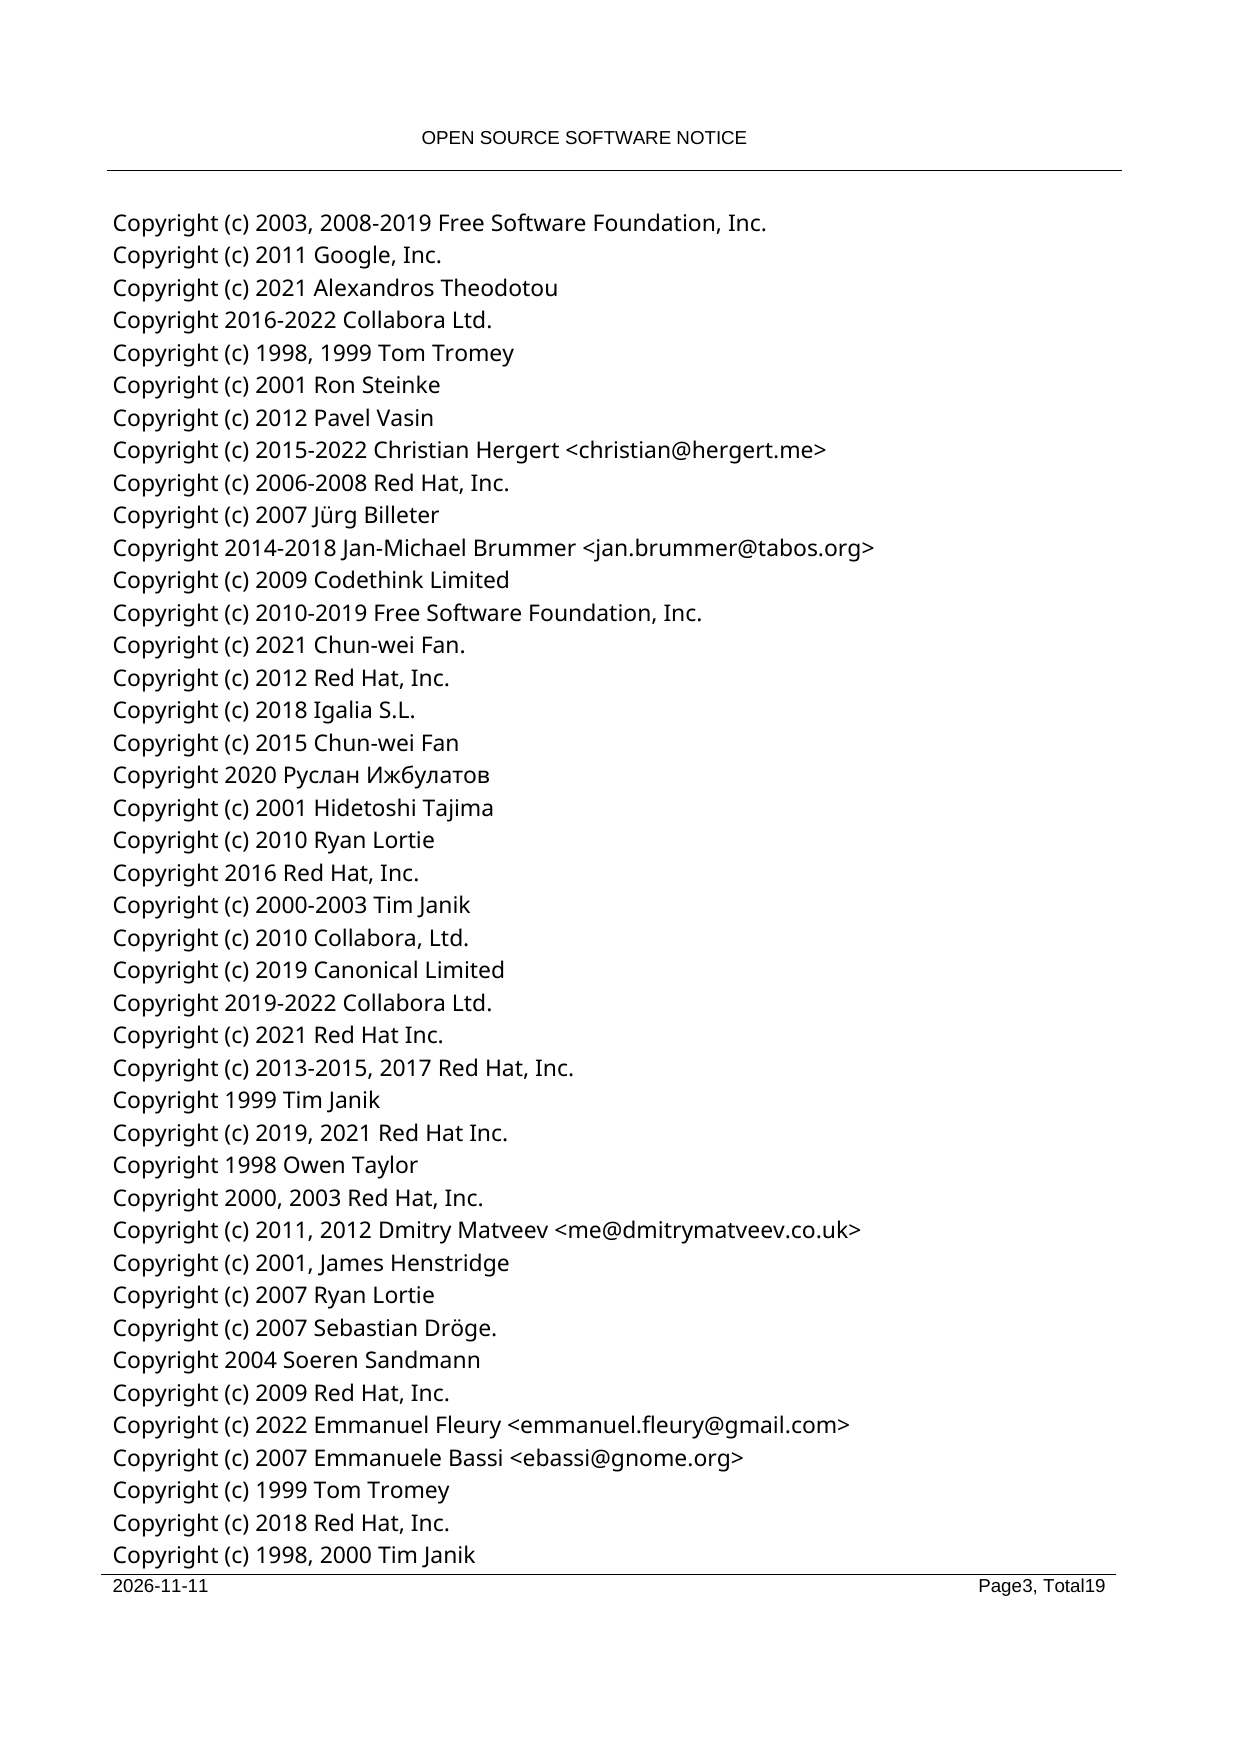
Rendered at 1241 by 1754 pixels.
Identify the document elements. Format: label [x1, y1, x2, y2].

text [112, 206, 1128, 1571]
